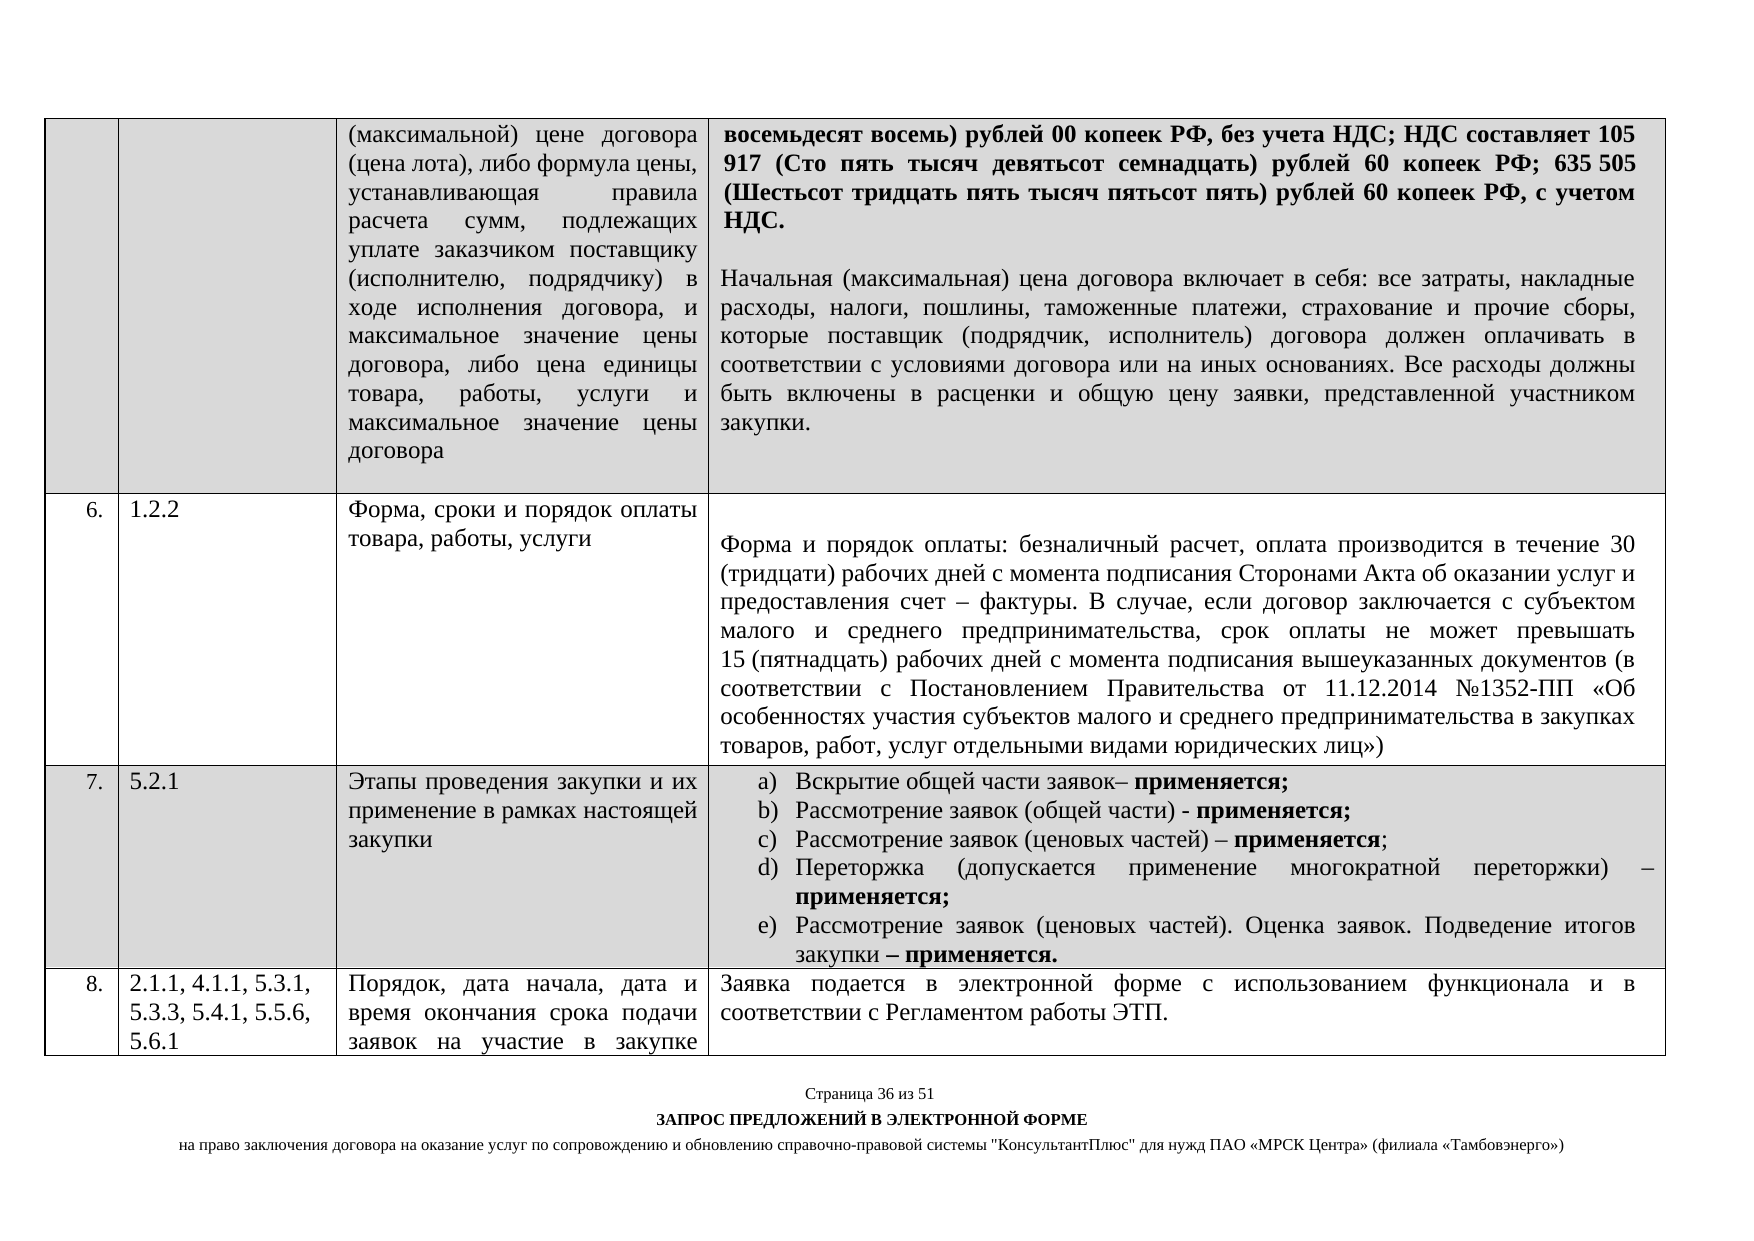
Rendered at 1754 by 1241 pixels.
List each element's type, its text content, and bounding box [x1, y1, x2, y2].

table_cell Форма и порядок оплаты: безналичный расчет, оплата производится в течение 30 (тридцати) рабочих дней с момента подписания Сторонами Акта об оказании услуг и предоставления счет – фактуры. В случае, если договор заключается с субъектом малого и среднего предпринимательства, срок оплаты не может превышать 15 (пятнадцать) рабочих дней с момента подписания вышеуказанных документов (в соответствии с Постановлением Правительства от 11.12.2014 №1352-ПП «Об особенностях участия субъектов малого и среднего предпринимательства в закупках товаров, работ, услуг отдельными видами юридических лиц») [709, 494, 1665, 765]
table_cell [119, 969, 336, 1055]
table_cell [119, 119, 336, 493]
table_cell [709, 969, 1665, 1055]
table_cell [337, 969, 708, 1055]
table_cell 1.2.2 [119, 494, 336, 765]
table_cell 5.2.1 [119, 766, 336, 967]
table_cell [46, 766, 118, 967]
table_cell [337, 119, 708, 493]
table_cell Вскрытие общей части заявок– применяется; Рассмотрение заявок (общей части) - применяется; Рассмотрение заявок (ценовых частей) – применяется; Переторжка (допускается применение многократной переторжки) – применяется; Рассмотрение заявок (ценовых частей). Оценка заявок. Подведение итогов закупки – применяется. [709, 766, 1665, 967]
table_cell Форма, сроки и порядок оплаты товара, работы, услуги [337, 494, 708, 765]
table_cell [709, 119, 1665, 493]
table_cell [46, 494, 118, 765]
table_cell [46, 119, 118, 493]
table_cell Этапы проведения закупки и их применение в рамках настоящей закупки [337, 766, 708, 967]
table_cell [46, 969, 118, 1055]
